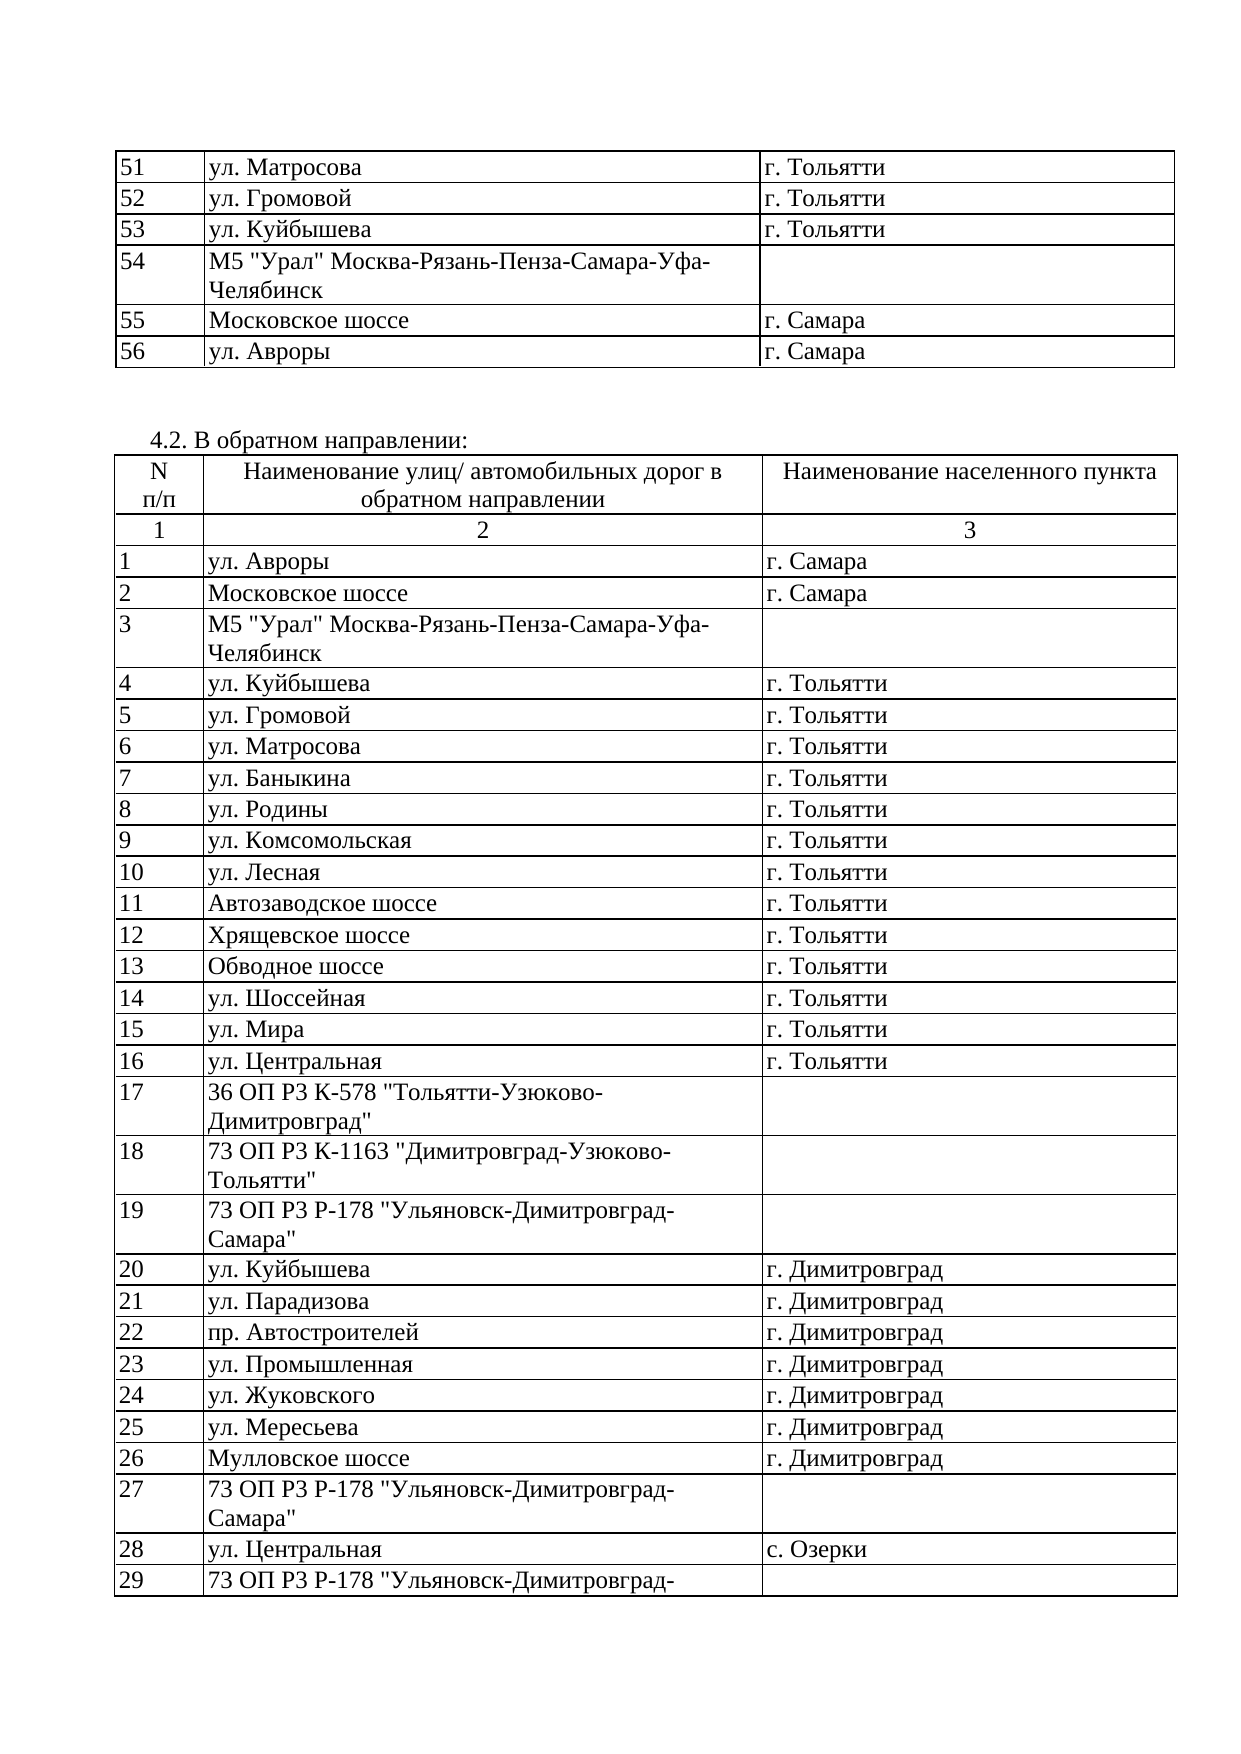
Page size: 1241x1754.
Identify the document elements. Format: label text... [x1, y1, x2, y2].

table_cell [763, 1194, 1177, 1253]
table_cell г. Тольятти [763, 730, 1177, 761]
table_cell ул. Громовой [205, 183, 759, 213]
table_cell 7 [115, 762, 203, 792]
table_cell 9 [115, 825, 203, 855]
table_cell [763, 608, 1177, 667]
table_cell ул. Центральная [204, 1046, 762, 1076]
table_cell 26 [115, 1443, 203, 1473]
table_cell ул. Комсомольская [204, 826, 762, 855]
table_cell 1 [115, 546, 203, 576]
table_cell г. Димитровград [763, 1253, 1177, 1284]
table_cell с. Озерки [763, 1532, 1177, 1563]
table_cell ул. Родины [204, 794, 762, 824]
table_cell 2 [204, 515, 762, 545]
table_cell ул. Матросова [205, 152, 759, 181]
table_cell г. Тольятти [763, 824, 1177, 855]
table_cell 23 [115, 1348, 203, 1379]
table_cell г. Тольятти [761, 152, 1174, 181]
table_cell г. Димитровград [763, 1347, 1177, 1379]
table_cell [761, 246, 1174, 303]
table_cell 12 [115, 919, 203, 950]
table_cell 2 [115, 577, 203, 608]
table_cell 14 [115, 982, 203, 1013]
table_cell ул. Матросова [204, 731, 762, 761]
table_cell 19 [115, 1195, 203, 1253]
table_header Наименование улиц/ автомобильных дорог в обратном направлении [204, 456, 762, 513]
table_cell 73 ОП Р3 Р-178 "Ульяновск-Димитровград-Самара" [204, 1195, 762, 1253]
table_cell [204, 1475, 762, 1532]
table_cell ул. Центральная [204, 1534, 762, 1563]
table_cell 21 [115, 1285, 203, 1316]
table_cell г. Тольятти [761, 183, 1174, 213]
table_cell 25 [115, 1411, 203, 1442]
table_header Наименование населенного пункта [763, 456, 1177, 513]
table_cell ул. Лесная [204, 857, 762, 887]
table_cell 29 [115, 1565, 203, 1595]
table_cell ул. Парадизова [204, 1286, 762, 1316]
table_cell Московское шоссе [204, 578, 762, 608]
table_header N п/п [115, 456, 203, 513]
table_cell Хрящевское шоссе [204, 920, 762, 950]
table_cell 54 [117, 246, 204, 303]
table_cell М5 "Урал" Москва-Рязань-Пенза-Самара-Уфа-Челябинск [204, 609, 762, 667]
table_cell 10 [115, 856, 203, 887]
table_cell 11 [115, 888, 203, 918]
table_cell 6 [115, 731, 203, 761]
table_cell ул. Баныкина [204, 763, 762, 792]
table_cell г. Димитровград [763, 1410, 1177, 1442]
table_cell г. Димитровград [763, 1379, 1177, 1410]
table_cell ул. Авроры [205, 337, 759, 366]
table_cell 53 [117, 215, 204, 244]
table_cell 16 [115, 1045, 203, 1076]
table_cell ул. Мересьева [204, 1412, 762, 1442]
table_cell г. Тольятти [763, 667, 1177, 698]
table_cell 55 [117, 305, 204, 335]
table_cell [763, 1135, 1177, 1194]
table_cell г. Тольятти [761, 215, 1174, 244]
table_cell 27 [115, 1474, 203, 1532]
table_cell 1 [115, 514, 203, 545]
table_cell Мулловское шоссе [204, 1443, 762, 1473]
table_cell г. Тольятти [763, 761, 1177, 792]
table_cell 15 [115, 1014, 203, 1044]
table_cell Московское шоссе [205, 305, 759, 335]
table_cell 52 [117, 183, 204, 213]
table_cell ул. Авроры [204, 546, 762, 576]
table_cell 22 [115, 1317, 203, 1347]
table_cell ул. Промышленная [204, 1349, 762, 1379]
table_cell ул. Куйбышева [204, 1255, 762, 1284]
table_cell 5 [115, 699, 203, 729]
table_cell г. Тольятти [763, 950, 1177, 981]
table_cell ул. Жуковского [204, 1380, 762, 1410]
table_cell Автозаводское шоссе [204, 888, 762, 918]
table_cell 13 [115, 951, 203, 981]
table_cell ул. Куйбышева [205, 215, 759, 244]
table_cell ул. Громовой [204, 700, 762, 729]
table_cell г. Тольятти [763, 1013, 1177, 1044]
table_cell 24 [115, 1380, 203, 1410]
text 4.2. В обратном направлении: [150, 425, 1090, 454]
table_cell ул. Куйбышева [204, 668, 762, 698]
table_cell 51 [117, 152, 204, 181]
table_cell г. Самара [763, 576, 1177, 608]
table_cell г. Тольятти [763, 1044, 1177, 1076]
table_cell г. Тольятти [763, 793, 1177, 824]
table_cell г. Димитровград [763, 1316, 1177, 1347]
table_cell г. Самара [761, 337, 1174, 366]
table_cell 4 [115, 668, 203, 698]
table_cell Обводное шоссе [204, 951, 762, 981]
table_cell 17 [115, 1077, 203, 1135]
table_cell пр. Автостроителей [204, 1317, 762, 1347]
table_cell 36 ОП Р3 К-578 "Тольятти-Узюково-Димитровград" [204, 1077, 762, 1135]
table_cell 73 ОП Р3 К-1163 "Димитровград-Узюково-Тольятти" [204, 1136, 762, 1194]
table_cell г. Самара [763, 545, 1177, 576]
table_cell [763, 1473, 1177, 1532]
table_cell г. Тольятти [763, 918, 1177, 950]
table_cell г. Самара [761, 305, 1174, 335]
table_cell г. Тольятти [763, 981, 1177, 1013]
table_cell [763, 1076, 1177, 1135]
table_cell г. Тольятти [763, 855, 1177, 887]
table_cell ул. Мира [204, 1014, 762, 1044]
table_cell 20 [115, 1254, 203, 1284]
table_cell г. Тольятти [763, 887, 1177, 918]
table_cell г. Димитровград [763, 1284, 1177, 1316]
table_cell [204, 1565, 762, 1595]
table_cell М5 "Урал" Москва-Рязань-Пенза-Самара-Уфа-Челябинск [205, 246, 759, 303]
table_cell 3 [763, 513, 1177, 545]
table_cell 18 [115, 1136, 203, 1194]
table_cell 3 [115, 609, 203, 667]
table_cell 56 [117, 337, 204, 366]
table_cell г. Тольятти [763, 698, 1177, 729]
table_cell ул. Шоссейная [204, 983, 762, 1013]
table_cell 28 [115, 1533, 203, 1563]
table_cell [763, 1564, 1177, 1595]
table_cell 8 [115, 794, 203, 824]
table_cell г. Димитровград [763, 1442, 1177, 1473]
